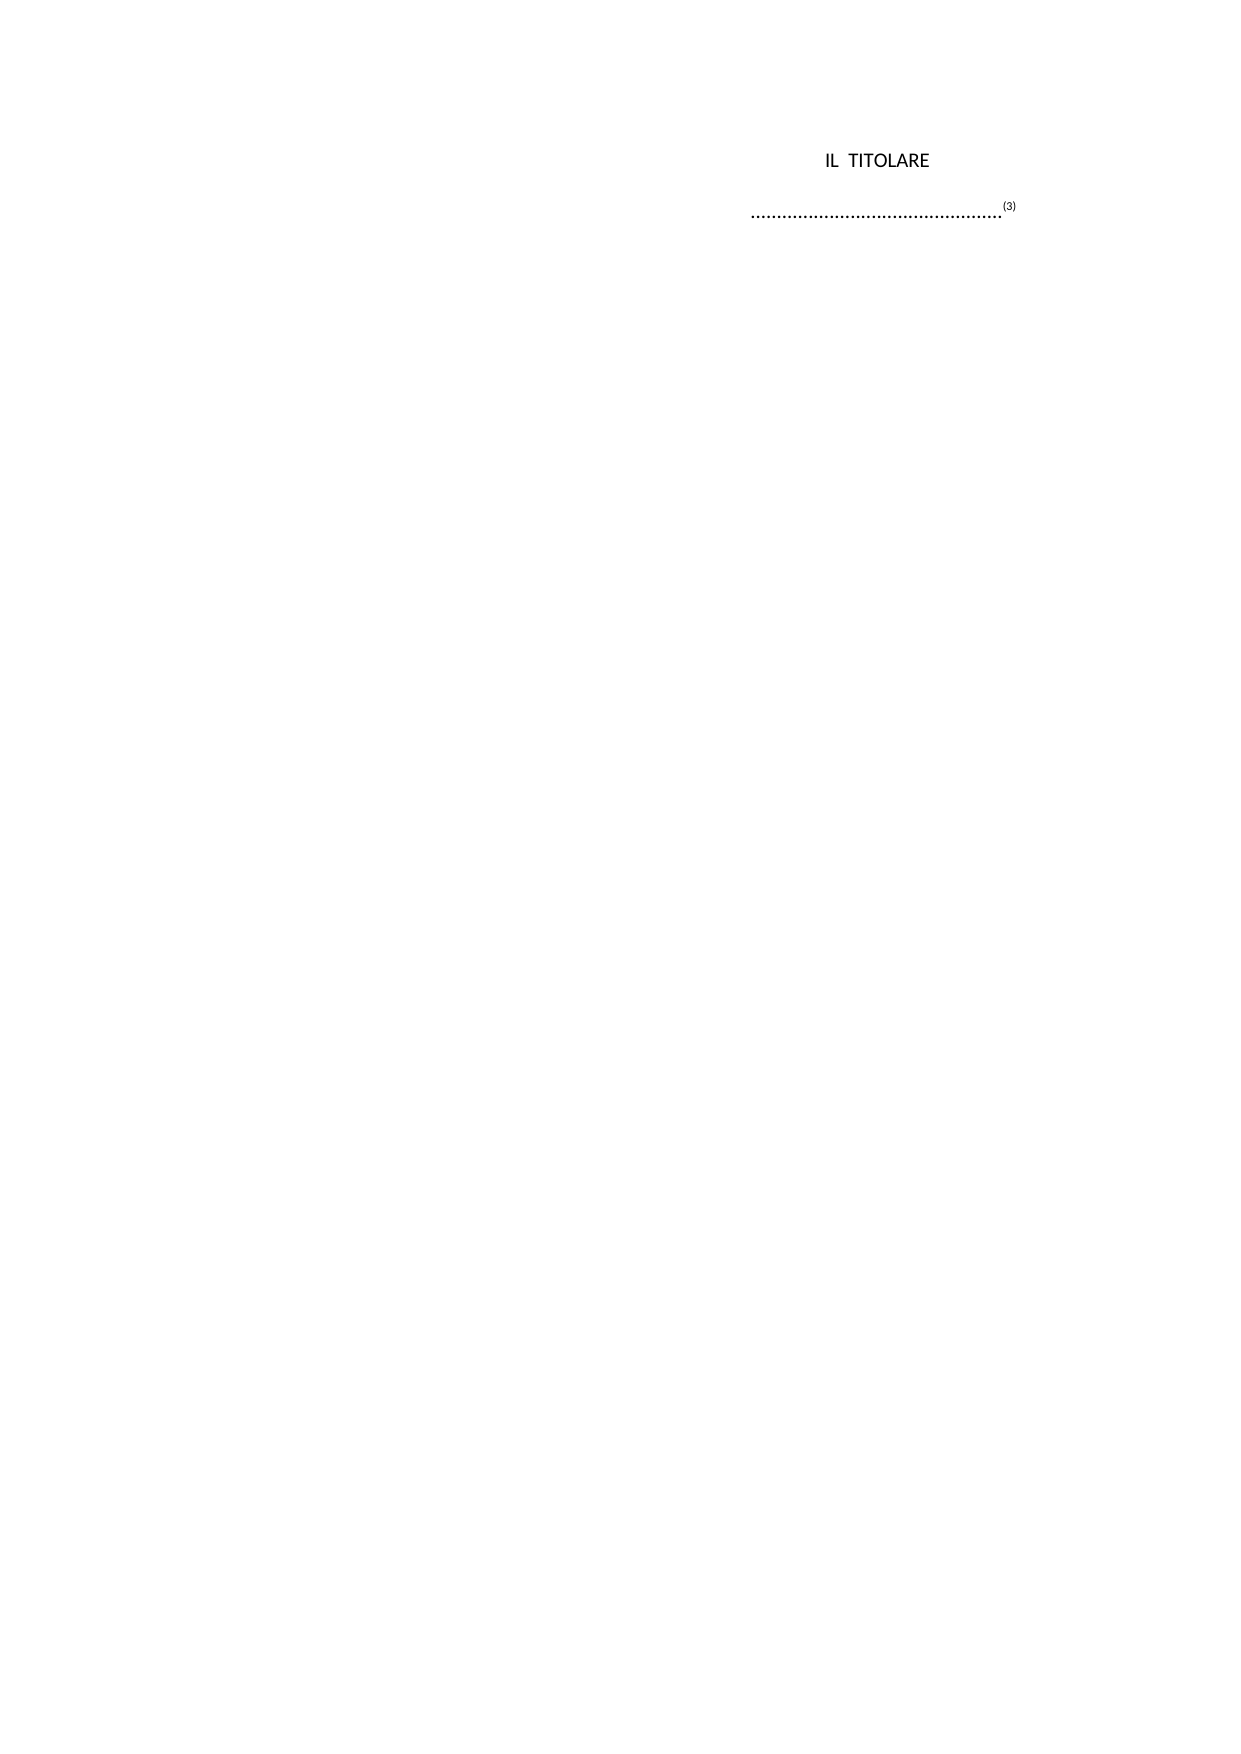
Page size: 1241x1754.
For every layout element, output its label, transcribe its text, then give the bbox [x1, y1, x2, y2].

text ................................................(3) [713, 198, 1122, 223]
text IL TITOLARE [787, 148, 1122, 173]
